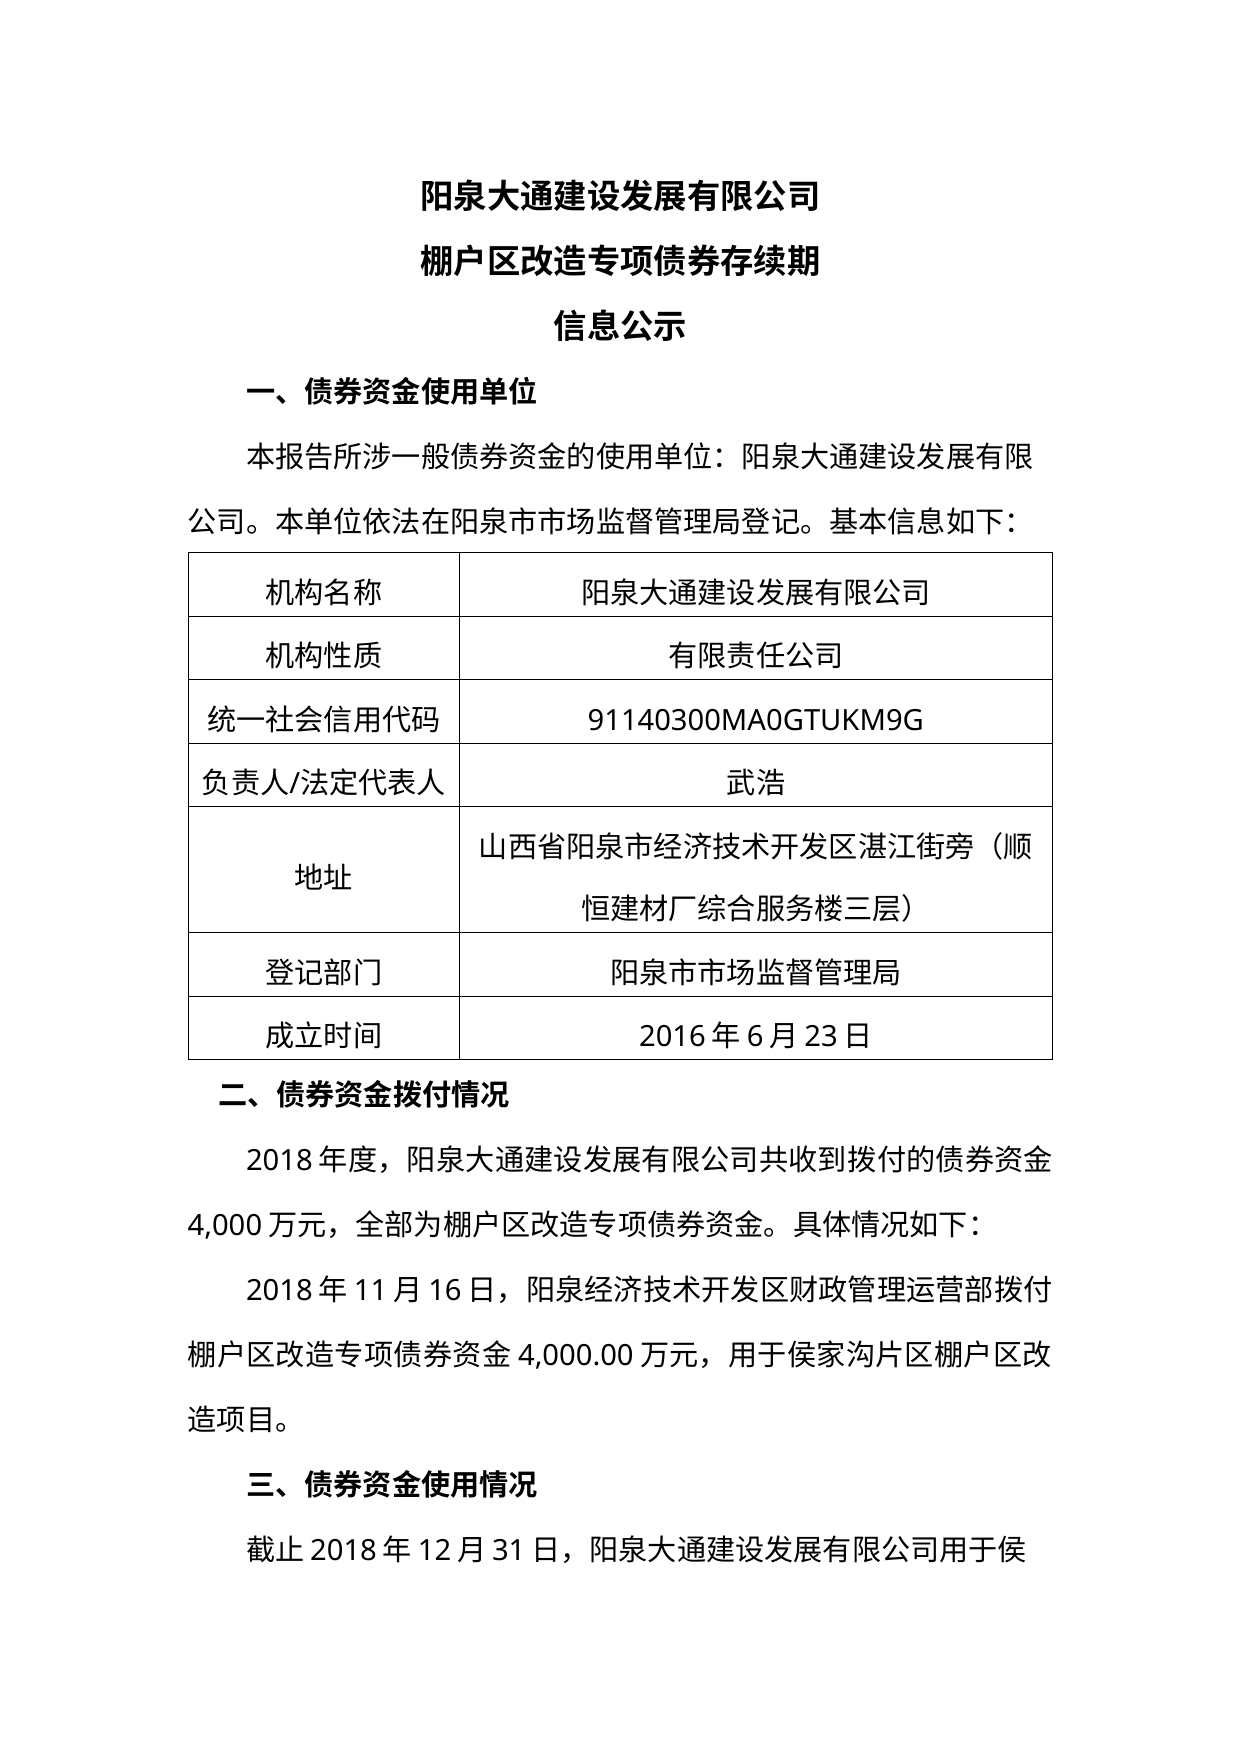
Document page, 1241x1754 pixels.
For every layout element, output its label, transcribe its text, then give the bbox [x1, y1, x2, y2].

table_cell 成立时间 [189, 997, 459, 1059]
text 本报告所涉一般债券资金的使用单位：阳泉大通建设发展有限公司。本单位依法在阳泉市市场监督管理局登记。基本信息如下： [187, 422, 1053, 552]
table_cell 统一社会信用代码 [189, 680, 459, 743]
table_cell 武浩 [460, 744, 1052, 806]
table_cell 91140300MA0GTUKM9G [460, 680, 1052, 743]
text 阳泉大通建设发展有限公司 [187, 162, 1053, 227]
table_cell 负责人/法定代表人 [189, 744, 459, 806]
text 一、债券资金使用单位 [187, 357, 1053, 422]
table_cell 机构性质 [189, 617, 459, 679]
table_cell 地址 [189, 807, 459, 932]
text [187, 1515, 1053, 1580]
text 2018年11月16日，阳泉经济技术开发区财政管理运营部拨付棚户区改造专项债券资金4,000.00万元，用于侯家沟片区棚户区改造项目。 [187, 1255, 1053, 1450]
text 2018年度，阳泉大通建设发展有限公司共收到拨付的债券资金4,000万元，全部为棚户区改造专项债券资金。具体情况如下： [187, 1125, 1053, 1255]
text 二、债券资金拨付情况 [187, 1060, 1053, 1125]
list 债券资金使用情况 [187, 1450, 1053, 1515]
table_cell 有限责任公司 [460, 617, 1052, 679]
table_cell 山西省阳泉市经济技术开发区湛江街旁（顺恒建材厂综合服务楼三层） [460, 807, 1052, 932]
table_header 阳泉大通建设发展有限公司 [460, 553, 1052, 616]
table_cell 阳泉市市场监督管理局 [460, 933, 1052, 996]
text 信息公示 [187, 292, 1053, 357]
table_cell 登记部门 [189, 933, 459, 996]
table_header 机构名称 [189, 553, 459, 616]
text 棚户区改造专项债券存续期 [187, 227, 1053, 292]
table_cell 2016年6月23日 [460, 997, 1052, 1059]
